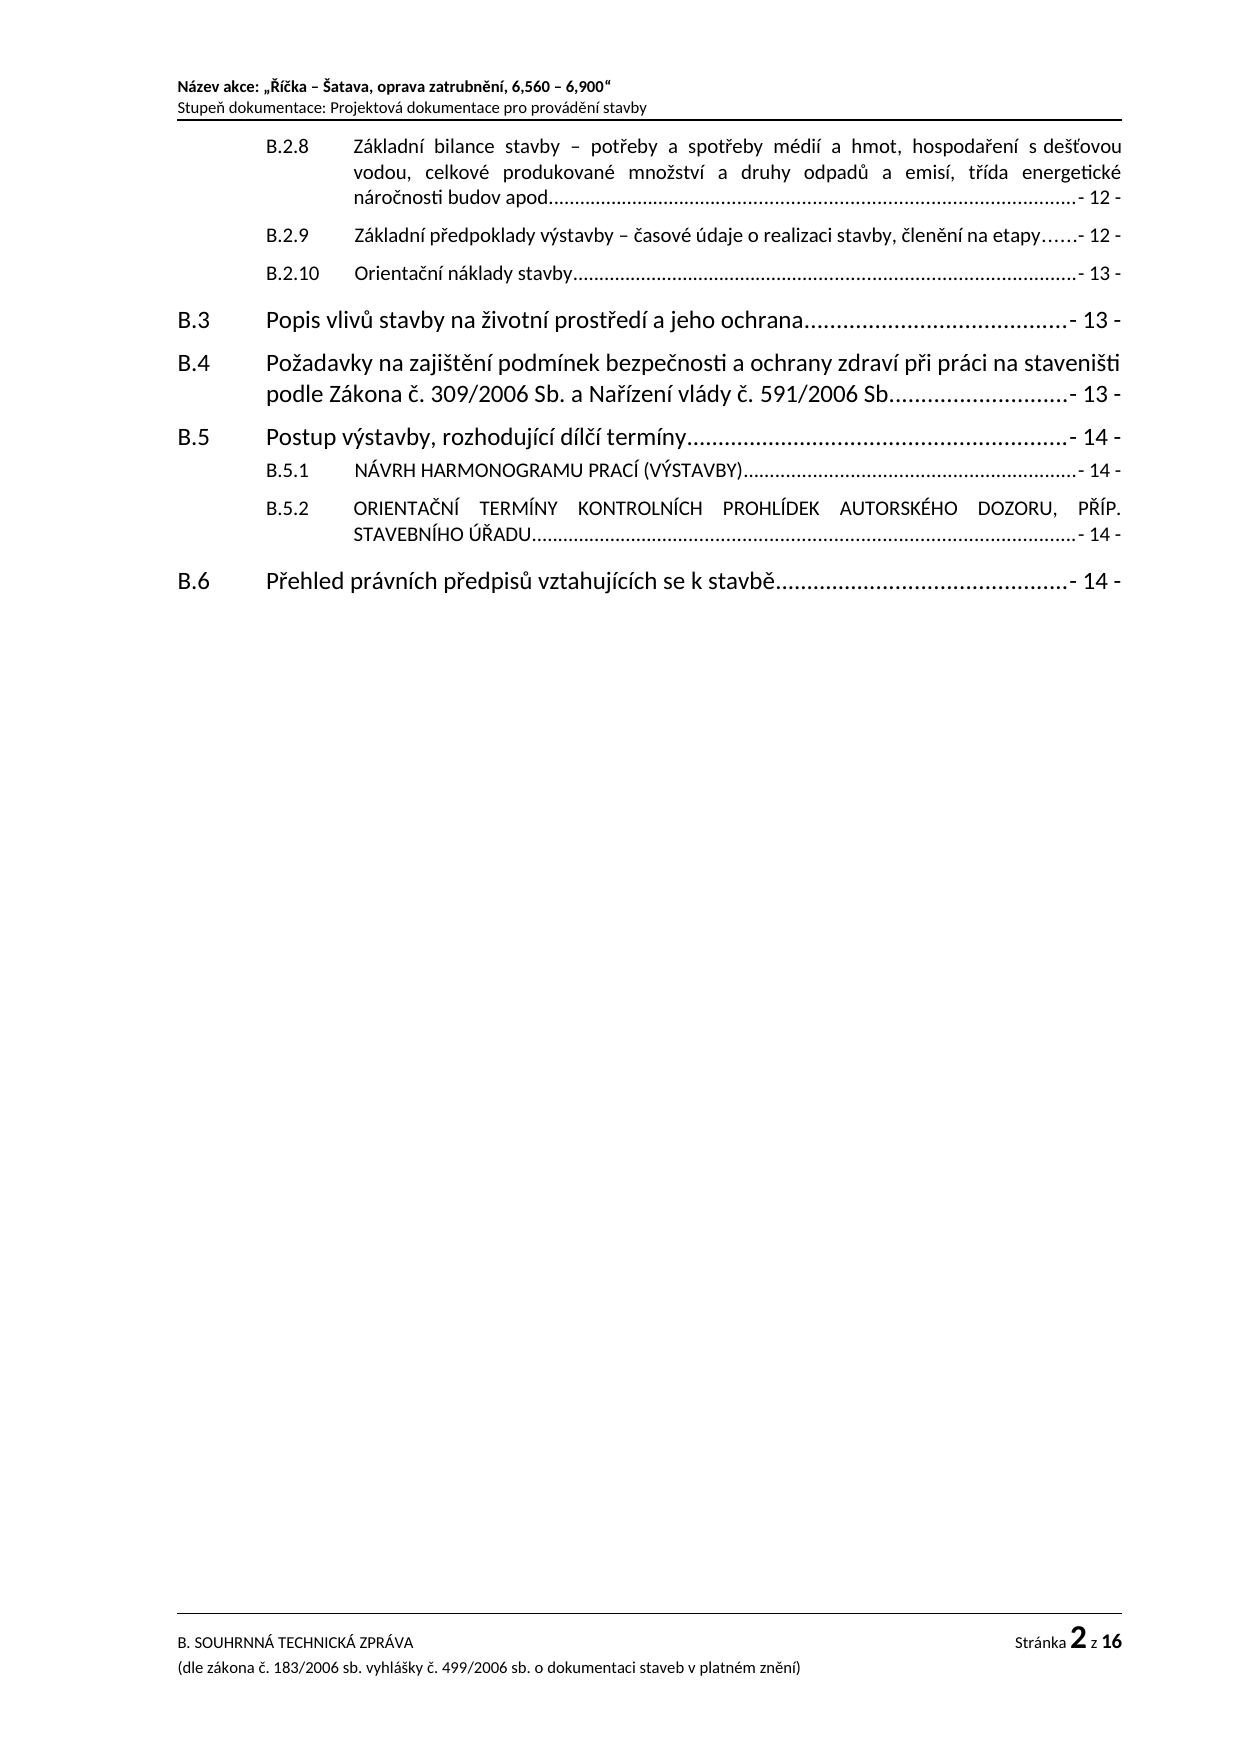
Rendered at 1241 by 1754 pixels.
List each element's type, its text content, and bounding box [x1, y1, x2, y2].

text B.5.1 NÁVRH HARMONOGRAMU PRACÍ (VÝSTAVBY) - 14 - [266, 458, 1122, 483]
text B.3 Popis vlivů stavby na životní prostředí a jeho ochrana - 13 - [177, 304, 1122, 335]
text B.2.8 Základní bilance stavby – potřeby a spotřeby médií a hmot, hospodaření s dešťovou vodou, celkové produkované množství a druhy odpadů a emisí, třída energetické náročnosti budov apod. - 12 - [266, 133, 1122, 210]
text B.5 Postup výstavby, rozhodující dílčí termíny - 14 - [177, 421, 1122, 451]
text B.5.2 ORIENTAČNÍ TERMÍNY KONTROLNÍCH PROHLÍDEK AUTORSKÉHO DOZORU, PŘÍP. STAVEBNÍHO ÚŘADU - 14 - [266, 496, 1122, 546]
text B.6 Přehled právních předpisů vztahujících se k stavbě - 14 - [177, 565, 1122, 596]
text B.2.9 Základní předpoklady výstavby – časové údaje o realizaci stavby, členění na etapy - 12 - [266, 222, 1122, 248]
text B.2.10 Orientační náklady stavby - 13 - [266, 260, 1122, 286]
text B.4 Požadavky na zajištění podmínek bezpečnosti a ochrany zdraví při práci na staveništi podle Zákona č. 309/2006 Sb. a Nařízení vlády č. 591/2006 Sb. - 13 - [177, 347, 1122, 408]
